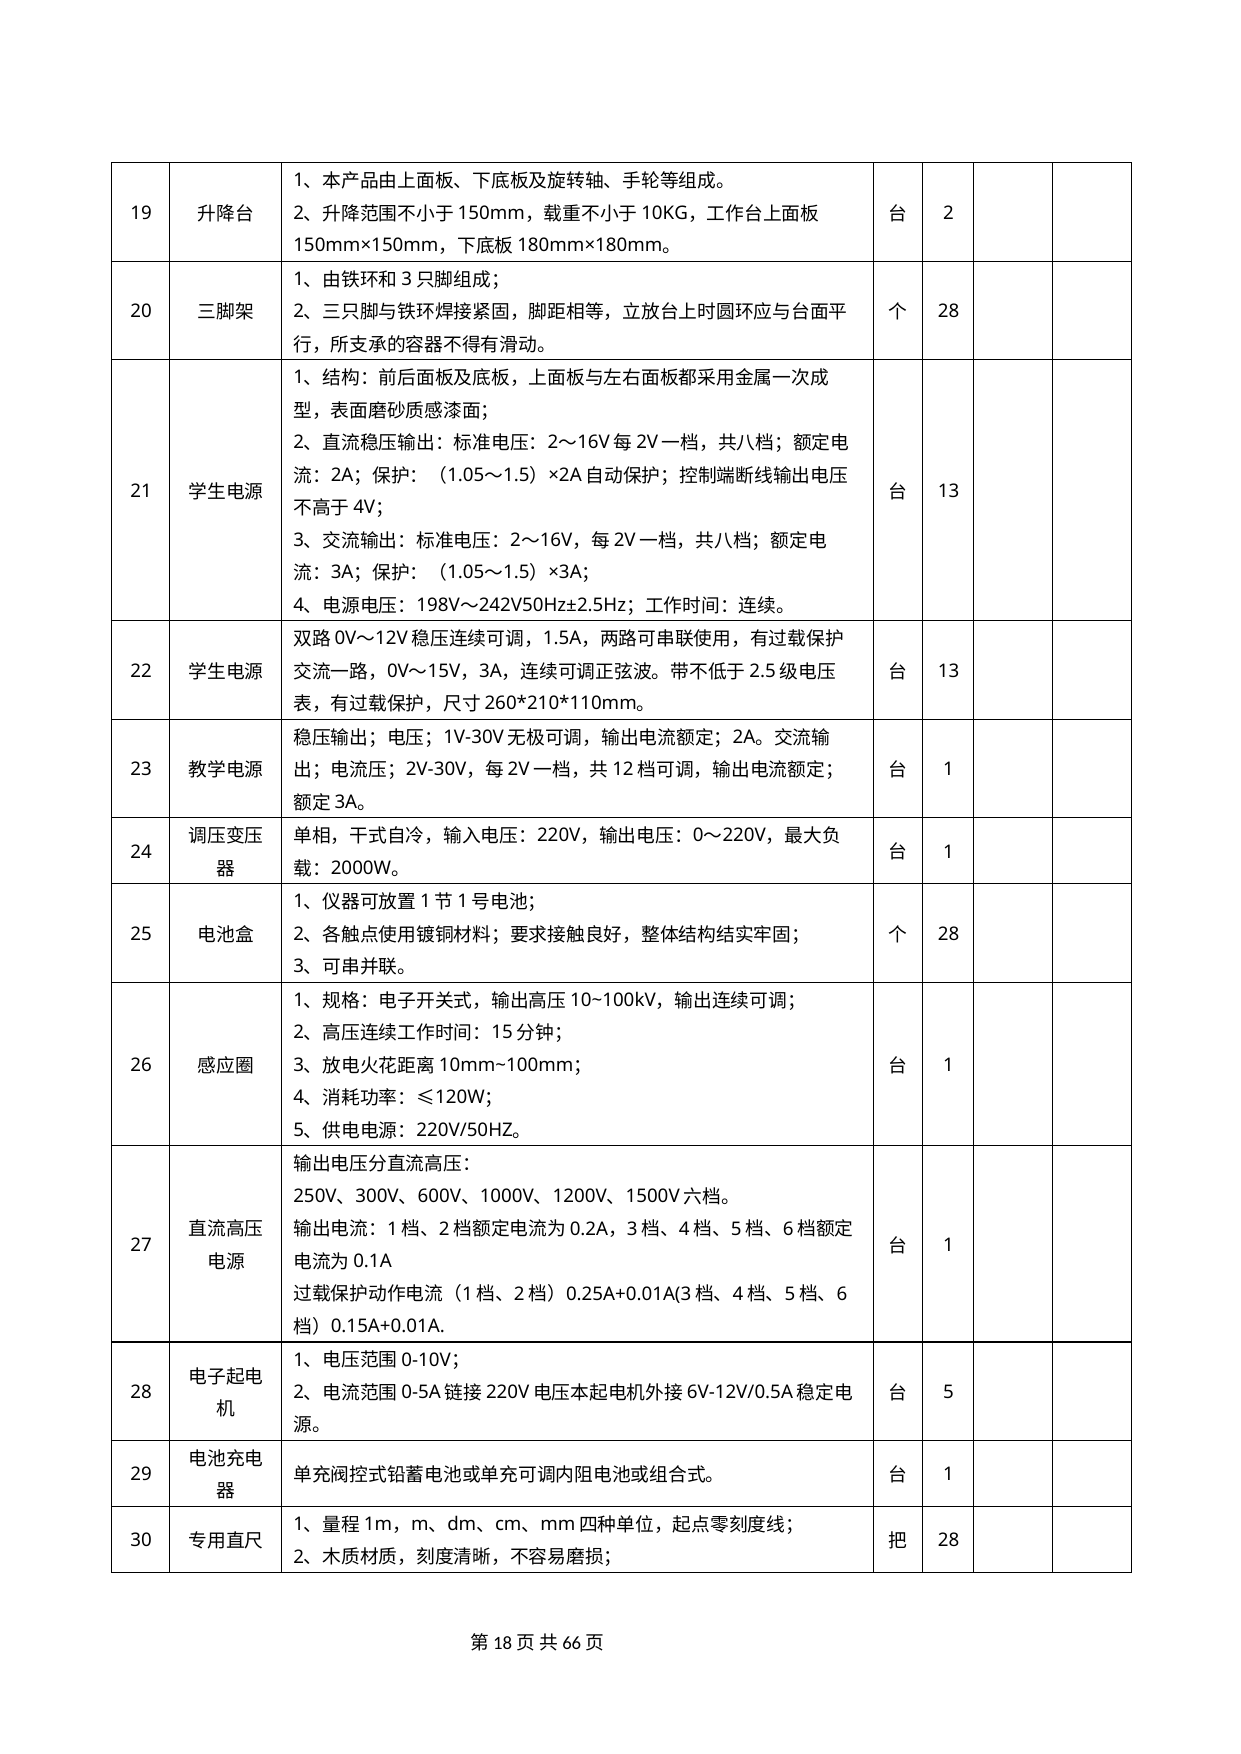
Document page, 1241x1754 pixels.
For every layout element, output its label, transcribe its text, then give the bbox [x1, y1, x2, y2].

table_cell [1053, 163, 1131, 261]
table_cell [974, 720, 1052, 817]
table_cell 台 [874, 720, 922, 817]
table_cell 27 [112, 1146, 169, 1341]
table_cell [974, 621, 1052, 719]
table_cell [974, 884, 1052, 982]
table_cell 专用直尺 [170, 1507, 281, 1572]
table_cell 28 [923, 1507, 973, 1572]
table_cell 单相，干式自冷，输入电压：220V，输出电压：0～220V，最大负载：2000W。 [282, 818, 873, 883]
table_cell 1 [923, 1441, 973, 1506]
table_cell 21 [112, 360, 169, 620]
table_cell 把 [874, 1507, 922, 1572]
table_cell 28 [923, 262, 973, 359]
table_cell [1053, 884, 1131, 982]
table_cell 台 [874, 621, 922, 719]
table_cell 28 [923, 884, 973, 982]
table_cell 单充阀控式铅蓄电池或单充可调内阻电池或组合式。 [282, 1441, 873, 1506]
table_cell 输出电压分直流高压：250V、300V、600V、1000V、1200V、1500V六档。 输出电流：1档、2档额定电流为0.2A，3档、4档、5档、6档额定电流为0.1A 过载保护动作电流（1档、2档）0.25A+0.01A(3档、4档、5档、6档）0.15A+0.01A. [282, 1146, 873, 1341]
table_cell 30 [112, 1507, 169, 1572]
table_cell [1053, 1146, 1131, 1341]
table_cell 直流高压电源 [170, 1146, 281, 1341]
table_cell [974, 1507, 1052, 1572]
table_cell 升降台 [170, 163, 281, 261]
table_cell 稳压输出；电压；1V-30V无极可调，输出电流额定；2A。交流输出；电流压；2V-30V，每2V一档，共12档可调，输出电流额定；额定3A。 [282, 720, 873, 817]
table_cell 22 [112, 621, 169, 719]
table_cell 13 [923, 621, 973, 719]
table_cell [1053, 360, 1131, 620]
table_cell 电子起电机 [170, 1343, 281, 1440]
table_cell 20 [112, 262, 169, 359]
table_cell 1、量程1m，m、dm、cm、mm四种单位，起点零刻度线； 2、木质材质，刻度清晰，不容易磨损； [282, 1507, 873, 1572]
table_cell [974, 163, 1052, 261]
table_cell 25 [112, 884, 169, 982]
table_cell [1053, 720, 1131, 817]
table_cell [974, 1441, 1052, 1506]
table_cell 三脚架 [170, 262, 281, 359]
table_cell 学生电源 [170, 360, 281, 620]
table_cell 台 [874, 1146, 922, 1341]
table_cell [1053, 818, 1131, 883]
table_cell 13 [923, 360, 973, 620]
table_cell [974, 360, 1052, 620]
table_cell [1053, 983, 1131, 1145]
table_cell [1053, 1343, 1131, 1440]
table_cell 1、由铁环和3只脚组成； 2、三只脚与铁环焊接紧固，脚距相等，立放台上时圆环应与台面平行，所支承的容器不得有滑动。 [282, 262, 873, 359]
table_cell 感应圈 [170, 983, 281, 1145]
table_cell 19 [112, 163, 169, 261]
table_cell 28 [112, 1343, 169, 1440]
table_cell 5 [923, 1343, 973, 1440]
table_cell 电池充电器 [170, 1441, 281, 1506]
table_cell 台 [874, 163, 922, 261]
table_cell 1、仪器可放置1节1号电池； 2、各触点使用镀铜材料；要求接触良好，整体结构结实牢固； 3、可串并联。 [282, 884, 873, 982]
table_cell 教学电源 [170, 720, 281, 817]
table_cell 1、电压范围0-10V； 2、电流范围0-5A链接220V电压本起电机外接6V-12V/0.5A稳定电源。 [282, 1343, 873, 1440]
table_cell [974, 818, 1052, 883]
table_cell 1 [923, 1146, 973, 1341]
table_cell 调压变压器 [170, 818, 281, 883]
table_cell 台 [874, 983, 922, 1145]
table_cell [1053, 1441, 1131, 1506]
table_cell 23 [112, 720, 169, 817]
table_cell 学生电源 [170, 621, 281, 719]
table_cell 台 [874, 1441, 922, 1506]
table_cell 1 [923, 818, 973, 883]
table_cell 29 [112, 1441, 169, 1506]
table_cell [1053, 262, 1131, 359]
table_cell 1 [923, 720, 973, 817]
table_cell 1、规格：电子开关式，输出高压10~100kV，输出连续可调； 2、高压连续工作时间：15分钟； 3、放电火花距离10mm~100mm； 4、消耗功率：≤120W； 5、供电电源：220V/50HZ。 [282, 983, 873, 1145]
table_cell 台 [874, 1343, 922, 1440]
table_cell 1、结构：前后面板及底板，上面板与左右面板都采用金属一次成型，表面磨砂质感漆面； 2、直流稳压输出：标准电压：2～16V每2V一档，共八档；额定电流：2A；保护：（1.05～1.5）×2A自动保护；控制端断线输出电压不高于4V； 3、交流输出：标准电压：2～16V，每2V一档，共八档；额定电流：3A；保护：（1.05～1.5）×3A； 4、电源电压：198V～242V50Hz±2.5Hz；工作时间：连续。 [282, 360, 873, 620]
table_cell 1、本产品由上面板、下底板及旋转轴、手轮等组成。 2、升降范围不小于150mm，载重不小于10KG，工作台上面板150mm×150mm，下底板180mm×180mm。 [282, 163, 873, 261]
table_cell 个 [874, 884, 922, 982]
table_cell 个 [874, 262, 922, 359]
table_cell 2 [923, 163, 973, 261]
table_cell [974, 983, 1052, 1145]
table_cell [974, 1343, 1052, 1440]
table_cell 24 [112, 818, 169, 883]
table_cell [974, 262, 1052, 359]
table_cell 台 [874, 360, 922, 620]
table_cell [1053, 1507, 1131, 1572]
table_cell 26 [112, 983, 169, 1145]
table_cell 台 [874, 818, 922, 883]
table_cell [1053, 621, 1131, 719]
table_cell 电池盒 [170, 884, 281, 982]
table_cell 1 [923, 983, 973, 1145]
table_cell 双路0V～12V稳压连续可调，1.5A，两路可串联使用，有过载保护交流一路，0V～15V，3A，连续可调正弦波。带不低于2.5级电压表，有过载保护，尺寸260*210*110mm。 [282, 621, 873, 719]
table_cell [974, 1146, 1052, 1341]
